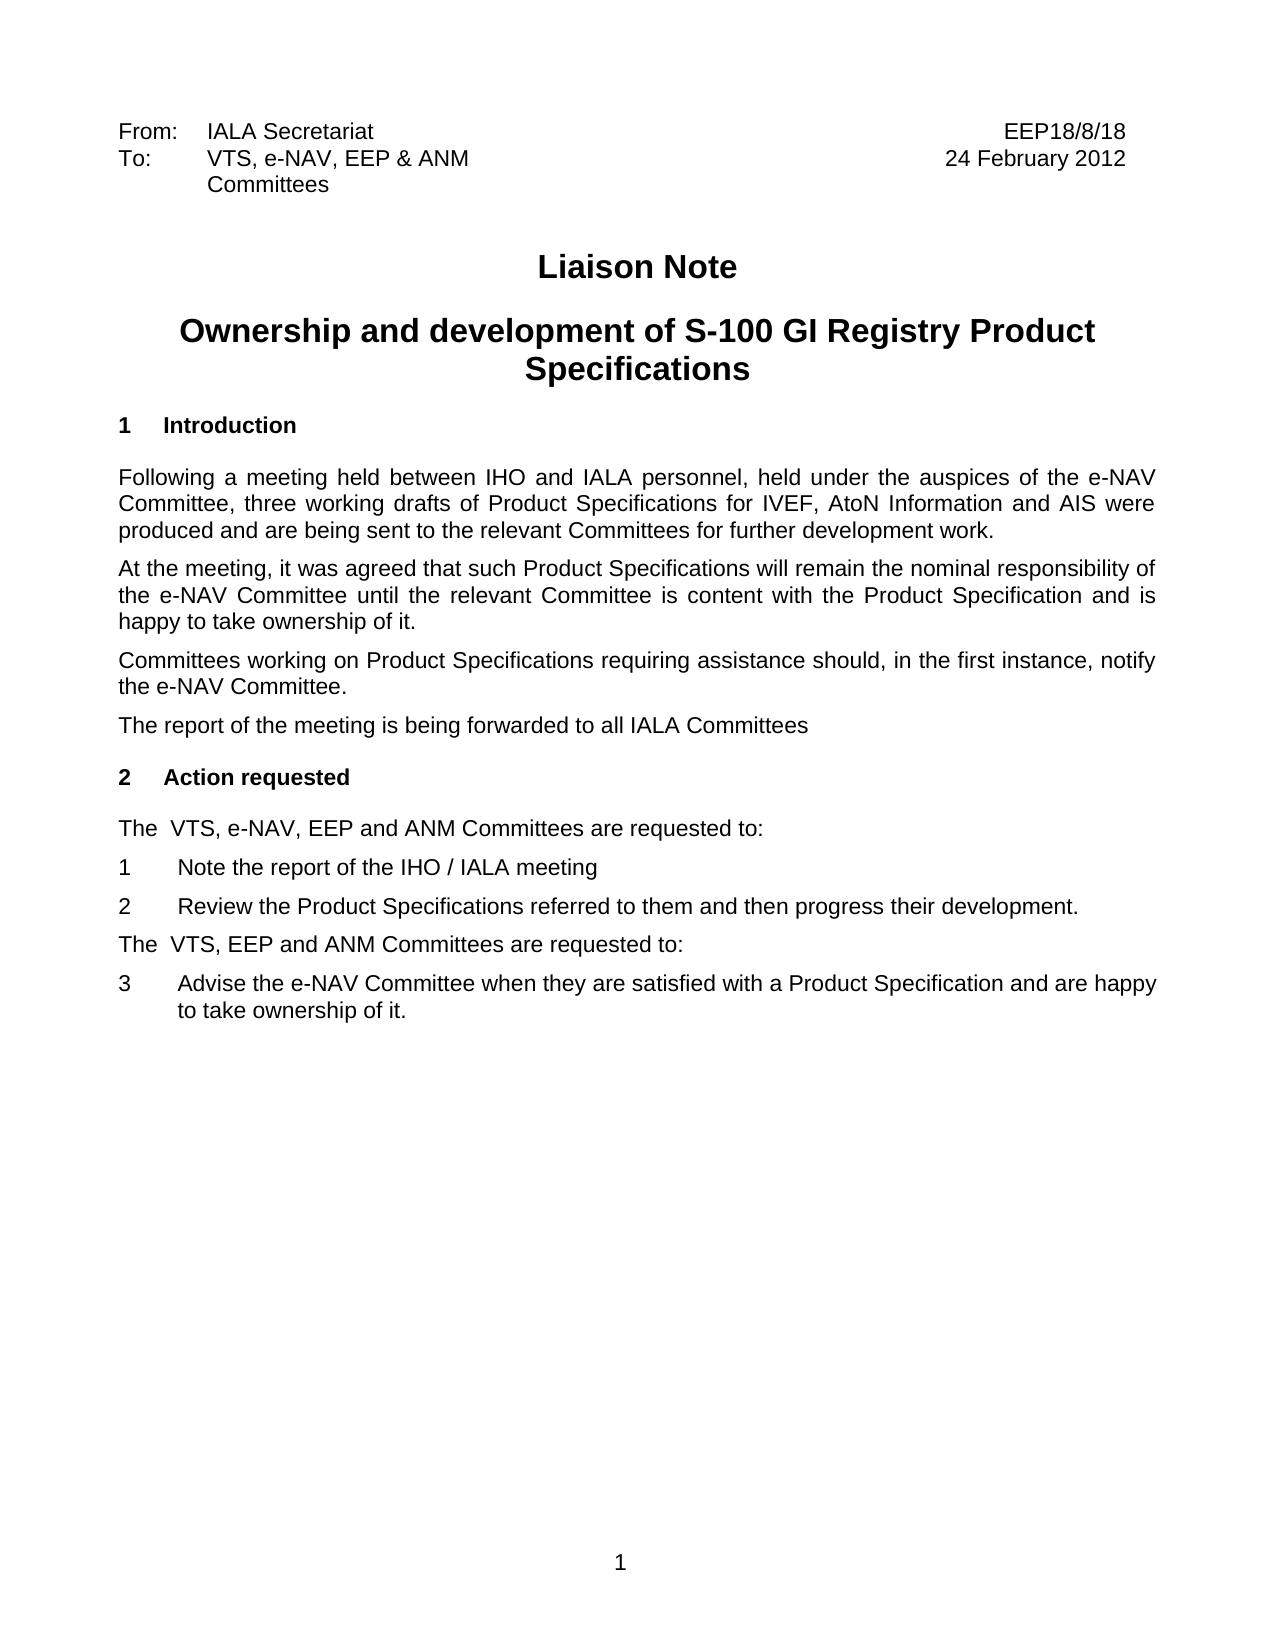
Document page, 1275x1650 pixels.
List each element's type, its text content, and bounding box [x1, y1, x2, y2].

list Advise the e-NAV Committee when they are satisfied with a Product Specification and are happy to take ownership of it. [118, 970, 1157, 1023]
text At the meeting, it was agreed that such Product Specifications will remain the nominal responsibility of the e-NAV Committee until the relevant Committee is content with the Product Specification and is happy to take ownership of it. [118, 555, 1157, 634]
subtitle Introduction [118, 412, 1157, 439]
subtitle Action requested [118, 763, 1157, 790]
table_header From: IALA Secretariat [107, 118, 568, 144]
text The VTS, EEP and ANM Committees are requested to: [118, 931, 1157, 958]
text Following a meeting held between IHO and IALA personnel, held under the auspices of the e-NAV Committee, three working drafts of Product Specifications for IVEF, AtoN Information and AIS were produced and are being sent to the relevant Committees for further development work. [118, 464, 1157, 543]
table_header EEP18/8/18 [568, 118, 1137, 144]
text The report of the meeting is being forwarded to all IALA Committees [118, 712, 1157, 738]
title Ownership and development of S-100 GI Registry Product Specifications [118, 311, 1157, 387]
text Committees working on Product Specifications requiring assistance should, in the first instance, notify the e-NAV Committee. [118, 647, 1157, 700]
list Review the Product Specifications referred to them and then progress their development. [118, 893, 1157, 919]
table_cell 24 February 2012 [568, 145, 1137, 197]
list Note the report of the IHO / IALA meeting [118, 854, 1157, 880]
text The VTS, e-NAV, EEP and ANM Committees are requested to: [118, 815, 1157, 841]
table_cell To: VTS, e-NAV, EEP & ANM Committees [107, 145, 568, 197]
title Liaison Note [118, 247, 1157, 286]
